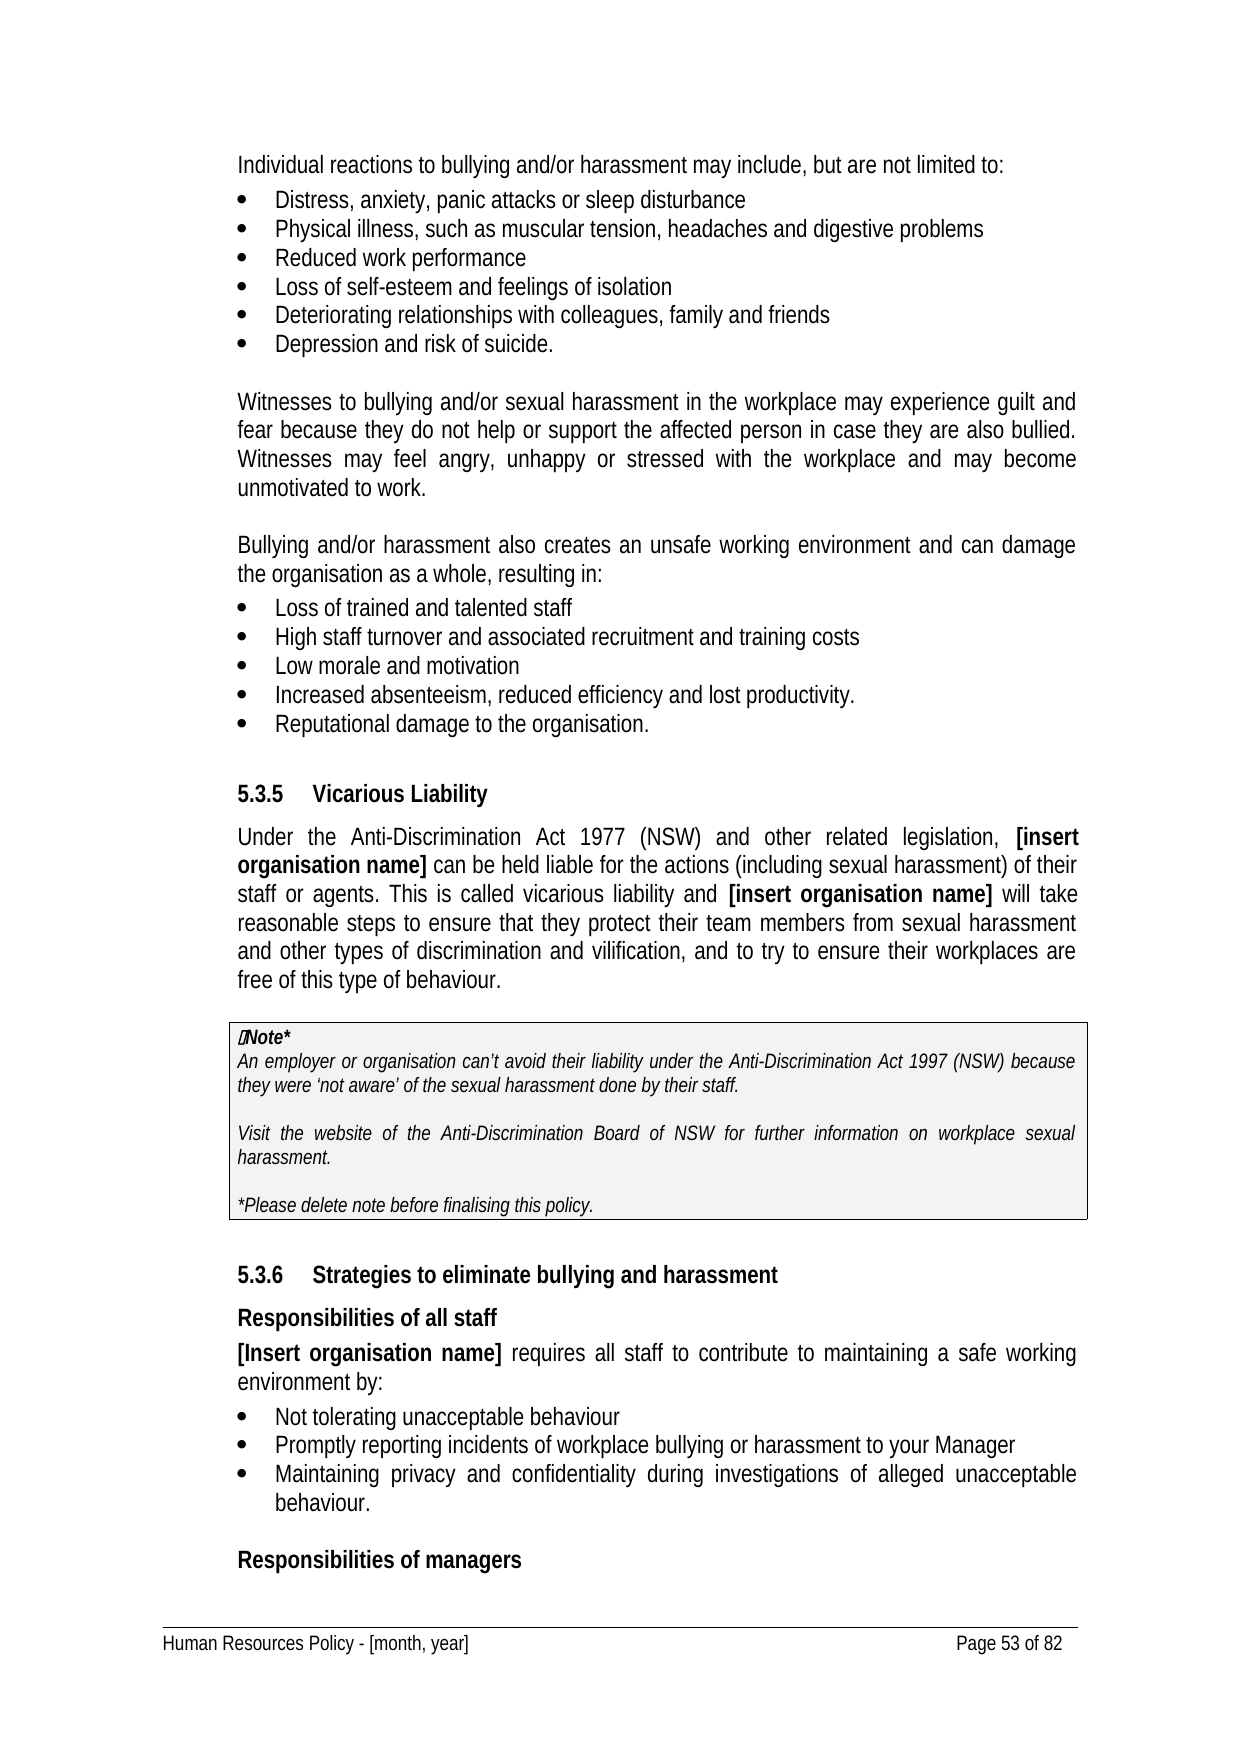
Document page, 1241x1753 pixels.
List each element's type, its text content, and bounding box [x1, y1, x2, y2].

text Individual reactions to bullying and/or harassment may include, but are not limited to: [237, 150, 1078, 179]
text Visit the website of the Anti-Discrimination Board of NSW for further information on workplace sexual harassment. [230, 1118, 1087, 1166]
list Increased absenteeism, reduced efficiency and lost productivity. [237, 680, 1078, 709]
text *Please delete note before finalising this policy. [230, 1190, 1087, 1219]
list Promptly reporting incidents of workplace bullying or harassment to your Manager [237, 1431, 1078, 1459]
list High staff turnover and associated recruitment and training costs [237, 622, 1078, 651]
text Witnesses to bullying and/or sexual harassment in the workplace may experience guilt and fear because they do not help or support the affected person in case they are also bullied. Witnesses may feel angry, unhappy or stressed with the workplace and may become unmotivated to work. [237, 387, 1078, 501]
text Bullying and/or harassment also creates an unsafe working environment and can damage the organisation as a whole, resulting in: [237, 530, 1078, 587]
text Responsibilities of managers [237, 1546, 1078, 1574]
list Not tolerating unacceptable behaviour [237, 1402, 1078, 1431]
text Under the Anti-Discrimination Act 1977 (NSW) and other related legislation, [insert organisation name] can be held liable for the actions (including sexual harassment) of their staff or agents. This is called vicarious liability and [insert organisation name] will take reasonable steps to ensure that they protect their team members from sexual harassment and other types of discrimination and vilification, and to try to ensure their workplaces are free of this type of behaviour. [237, 822, 1078, 994]
list Reduced work performance [237, 243, 1078, 271]
list Physical illness, such as muscular tension, headaches and digestive problems [237, 214, 1078, 243]
list Deteriorating relationships with colleagues, family and friends [237, 300, 1078, 329]
subtitle 5.3.6 Strategies to eliminate bullying and harassment [237, 1260, 1078, 1289]
list Reputational damage to the organisation. [237, 709, 1078, 738]
list Distress, anxiety, panic attacks or sleep disturbance [237, 185, 1078, 214]
list Maintaining privacy and confidentiality during investigations of alleged unacceptable behaviour. [237, 1459, 1078, 1517]
text Note* [230, 1023, 1087, 1046]
list Loss of self-esteem and feelings of isolation [237, 271, 1078, 300]
text [Insert organisation name] requires all staff to contribute to maintaining a safe working environment by: [237, 1338, 1078, 1395]
list Depression and risk of suicide. [237, 329, 1078, 358]
text Responsibilities of all staff [237, 1303, 1078, 1332]
text An employer or organisation can’t avoid their liability under the Anti-Discrimination Act 1997 (NSW) because they were ‘not aware’ of the sexual harassment done by their staff. [230, 1046, 1087, 1094]
list Low morale and motivation [237, 651, 1078, 680]
list Loss of trained and talented staff [237, 593, 1078, 622]
subtitle 5.3.5 Vicarious Liability [237, 779, 1078, 807]
